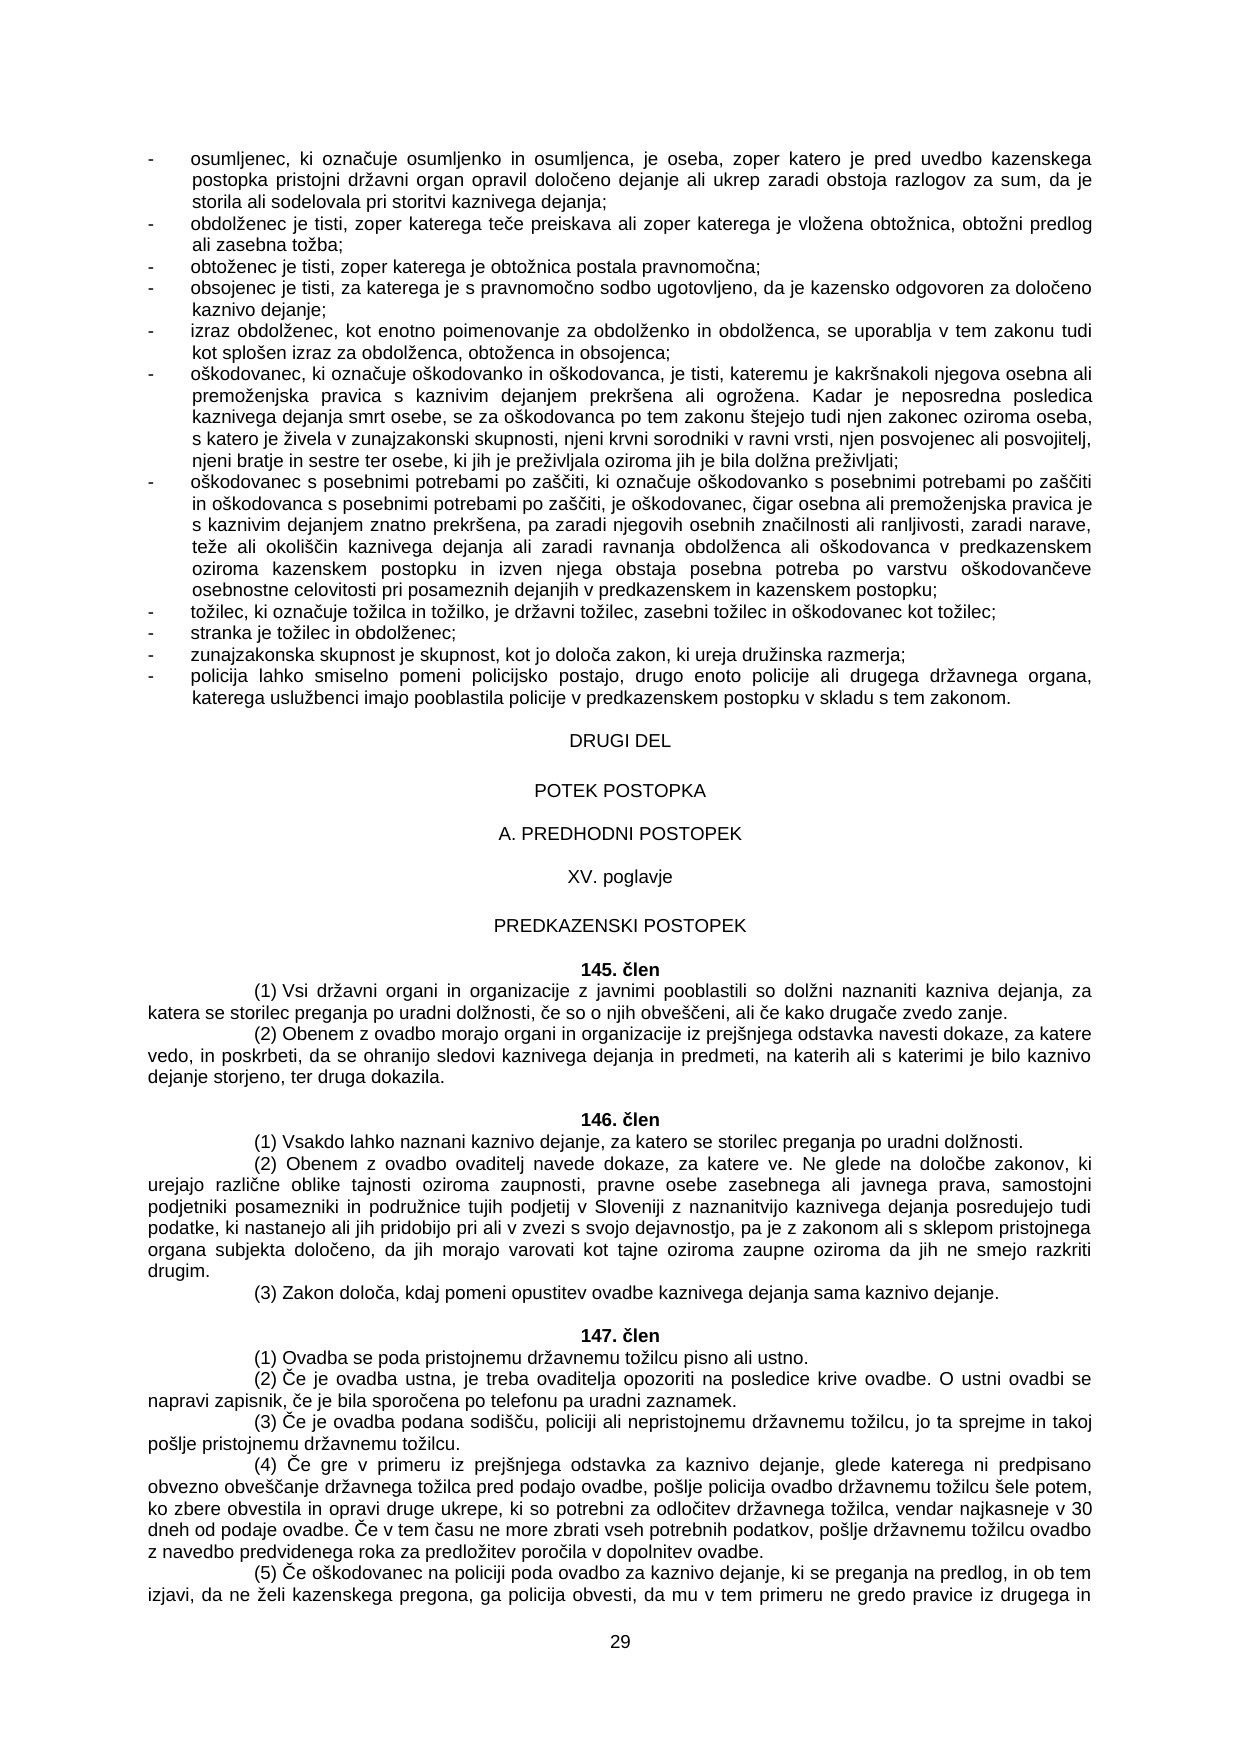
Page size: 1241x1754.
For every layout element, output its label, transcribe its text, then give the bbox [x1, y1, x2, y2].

text - policija lahko smiselno pomeni policijsko postajo, drugo enoto policije ali drugega državnega organa, katerega uslužbenci imajo pooblastila policije v predkazenskem postopku v skladu s tem zakonom. [148, 665, 1093, 708]
text DRUGI DEL [148, 730, 1093, 779]
text - obsojenec je tisti, za katerega je s pravnomočno sodbo ugotovljeno, da je kazensko odgovoren za določeno kaznivo dejanje; [148, 277, 1093, 320]
text - zunajzakonska skupnost je skupnost, kot jo določa zakon, ki ureja družinska razmerja; [148, 643, 1093, 665]
text 147. člen [148, 1325, 1093, 1346]
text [148, 1562, 1093, 1605]
text - oškodovanec s posebnimi potrebami po zaščiti, ki označuje oškodovanko s posebnimi potrebami po zaščiti in oškodovanca s posebnimi potrebami po zaščiti, je oškodovanec, čigar osebna ali premoženjska pravica je s kaznivim dejanjem znatno prekršena, pa zaradi njegovih osebnih značilnosti ali ranljivosti, zaradi narave, teže ali okoliščin kaznivega dejanja ali zaradi ravnanja obdolženca ali oškodovanca v predkazenskem oziroma kazenskem postopku in izven njega obstaja posebna potreba po varstvu oškodovančeve osebnostne celovitosti pri posameznih dejanjih v predkazenskem in kazenskem postopku; [148, 471, 1093, 600]
text XV. poglavje [148, 866, 1093, 915]
text (1) Vsi državni organi in organizacije z javnimi pooblastili so dolžni naznaniti kazniva dejanja, za katera se storilec preganja po uradni dolžnosti, če so o njih obveščeni, ali če kako drugače zvedo zanje. [148, 980, 1093, 1023]
text A. PREDHODNI POSTOPEK [148, 822, 1093, 844]
text (4) Če gre v primeru iz prejšnjega odstavka za kaznivo dejanje, glede katerega ni predpisano obvezno obveščanje državnega tožilca pred podajo ovadbe, pošlje policija ovadbo državnemu tožilcu šele potem, ko zbere obvestila in opravi druge ukrepe, ki so potrebni za odločitev državnega tožilca, vendar najkasneje v 30 dneh od podaje ovadbe. Če v tem času ne more zbrati vseh potrebnih podatkov, pošlje državnemu tožilcu ovadbo z navedbo predvidenega roka za predložitev poročila v dopolnitev ovadbe. [148, 1454, 1093, 1562]
text - obdolženec je tisti, zoper katerega teče preiskava ali zoper katerega je vložena obtožnica, obtožni predlog ali zasebna tožba; [148, 212, 1093, 255]
text 145. člen [148, 958, 1093, 980]
text - osumljenec, ki označuje osumljenko in osumljenca, je oseba, zoper katero je pred uvedbo kazenskega postopka pristojni državni organ opravil določeno dejanje ali ukrep zaradi obstoja razlogov za sum, da je storila ali sodelovala pri storitvi kaznivega dejanja; [148, 148, 1093, 212]
text (1) Ovadba se poda pristojnemu državnemu tožilcu pisno ali ustno. [148, 1346, 1093, 1368]
text 146. člen [148, 1109, 1093, 1131]
text (2) Če je ovadba ustna, je treba ovaditelja opozoriti na posledice krive ovadbe. O ustni ovadbi se napravi zapisnik, če je bila sporočena po telefonu pa uradni zaznamek. [148, 1368, 1093, 1411]
text - tožilec, ki označuje tožilca in tožilko, je državni tožilec, zasebni tožilec in oškodovanec kot tožilec; [148, 600, 1093, 622]
text POTEK POSTOPKA [148, 779, 1093, 801]
text (2) Obenem z ovadbo morajo organi in organizacije iz prejšnjega odstavka navesti dokaze, za katere vedo, in poskrbeti, da se ohranijo sledovi kaznivega dejanja in predmeti, na katerih ali s katerimi je bilo kaznivo dejanje storjeno, ter druga dokazila. [148, 1023, 1093, 1088]
text PREDKAZENSKI POSTOPEK [148, 915, 1093, 937]
text (3) Zakon določa, kdaj pomeni opustitev ovadbe kaznivega dejanja sama kaznivo dejanje. [148, 1282, 1093, 1303]
text (2) Obenem z ovadbo ovaditelj navede dokaze, za katere ve. Ne glede na določbe zakonov, ki urejajo različne oblike tajnosti oziroma zaupnosti, pravne osebe zasebnega ali javnega prava, samostojni podjetniki posamezniki in podružnice tujih podjetij v Sloveniji z naznanitvijo kaznivega dejanja posredujejo tudi podatke, ki nastanejo ali jih pridobijo pri ali v zvezi s svojo dejavnostjo, pa je z zakonom ali s sklepom pristojnega organa subjekta določeno, da jih morajo varovati kot tajne oziroma zaupne oziroma da jih ne smejo razkriti drugim. [148, 1152, 1093, 1282]
text - stranka je tožilec in obdolženec; [148, 622, 1093, 643]
text - izraz obdolženec, kot enotno poimenovanje za obdolženko in obdolženca, se uporablja v tem zakonu tudi kot splošen izraz za obdolženca, obtoženca in obsojenca; [148, 320, 1093, 363]
text (1) Vsakdo lahko naznani kaznivo dejanje, za katero se storilec preganja po uradni dolžnosti. [148, 1131, 1093, 1152]
text - obtoženec je tisti, zoper katerega je obtožnica postala pravnomočna; [148, 255, 1093, 277]
text (3) Če je ovadba podana sodišču, policiji ali nepristojnemu državnemu tožilcu, jo ta sprejme in takoj pošlje pristojnemu državnemu tožilcu. [148, 1411, 1093, 1454]
text - oškodovanec, ki označuje oškodovanko in oškodovanca, je tisti, kateremu je kakršnakoli njegova osebna ali premoženjska pravica s kaznivim dejanjem prekršena ali ogrožena. Kadar je neposredna posledica kaznivega dejanja smrt osebe, se za oškodovanca po tem zakonu štejejo tudi njen zakonec oziroma oseba, s katero je živela v zunajzakonski skupnosti, njeni krvni sorodniki v ravni vrsti, njen posvojenec ali posvojitelj, njeni bratje in sestre ter osebe, ki jih je preživljala oziroma jih je bila dolžna preživljati; [148, 363, 1093, 471]
